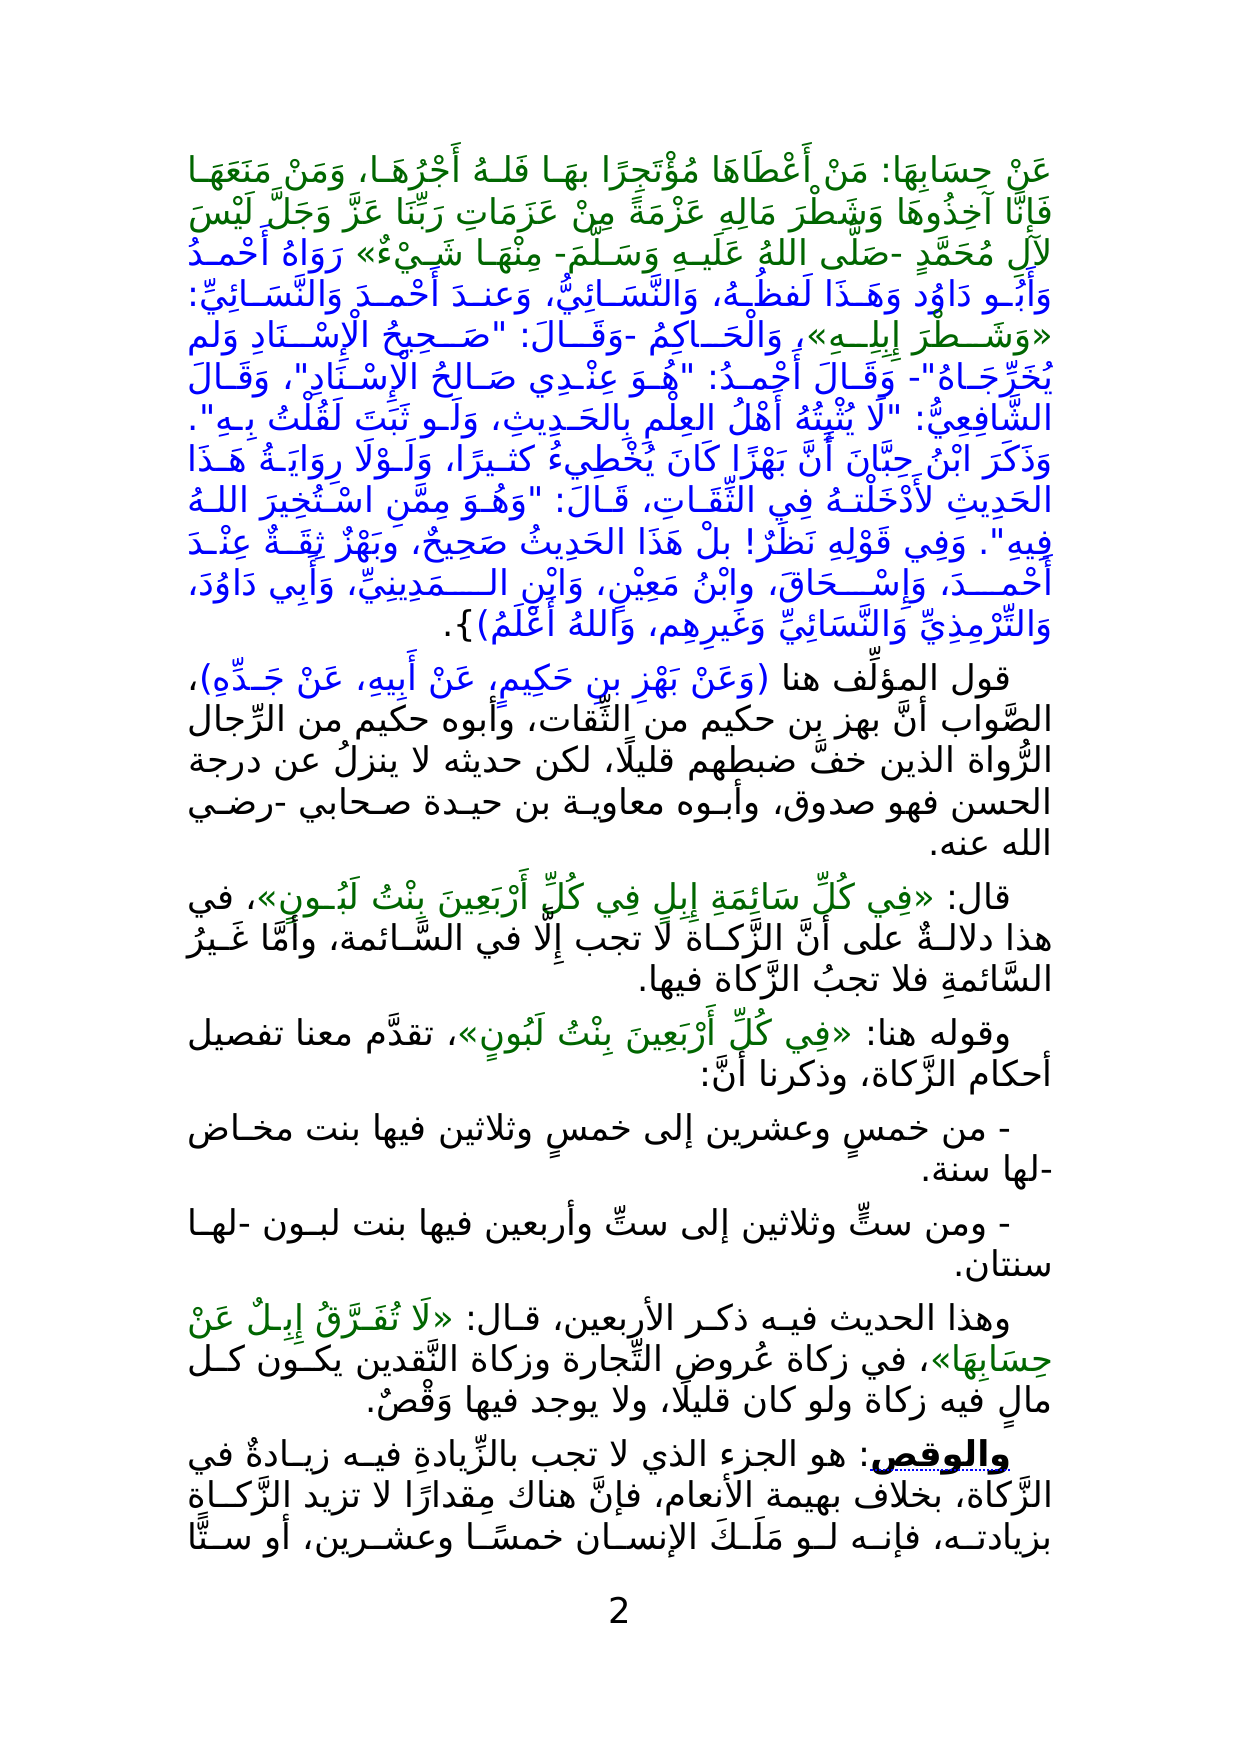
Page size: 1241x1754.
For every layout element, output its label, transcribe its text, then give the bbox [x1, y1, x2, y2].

text - من خمسٍ وعشرين إلى خمسٍ وثلاثين فيها بنت مخاض -لها سنة. [187, 1107, 1053, 1190]
text وهذا الحديث فيه ذكر الأربعين، قال: «لَا تُفَرَّقُ إِبِلٌ عَنْ حِسَابِهَا»، في زكاة عُروض التِّجارة وزكاة النَّقدين يكون كل مالٍ فيه زكاة ولو كان قليلًا، ولا يوجد فيها وَقْصٌ. [187, 1297, 1053, 1421]
text قال: «فِي كُلِّ سَائِمَةِ إِبِلٍ فِي كُلِّ أَرْبَعِينَ بِنْتُ لَبُونٍ»، في هذا دلالةٌ على أنَّ الزَّكاة لا تجب إِلَّا في السَّائمة، وأمَّا غَيرُ السَّائمةِ فلا تجبُ الزَّكاة فيها. [187, 876, 1053, 1000]
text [187, 150, 1053, 645]
text قول المؤلِّف هنا (وَعَنْ بَهْزِ بنِ حَكِيمٍ، عَنْ أَبِيهِ، عَنْ جَدِّهِ)، الصَّواب أنَّ بهز بن حكيم من الثِّقات، وأبوه حكيم من الرِّجال الرُّواة الذين خفَّ ضبطهم قليلًا، لكن حديثه لا ينزلُ عن درجة الحسن فهو صدوق، وأبوه معاوية بن حيدة صحابي -رضي الله عنه. [187, 657, 1053, 864]
text وقوله هنا: «فِي كُلِّ أَرْبَعِينَ بِنْتُ لَبُونٍ»، تقدَّم معنا تفصيل أحكام الزَّكاة، وذكرنا أنَّ: [187, 1012, 1053, 1095]
text - ومن ستٍّ وثلاثين إلى ستِّ وأربعين فيها بنت لبون -لها سنتان. [187, 1202, 1053, 1285]
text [187, 1434, 1053, 1557]
